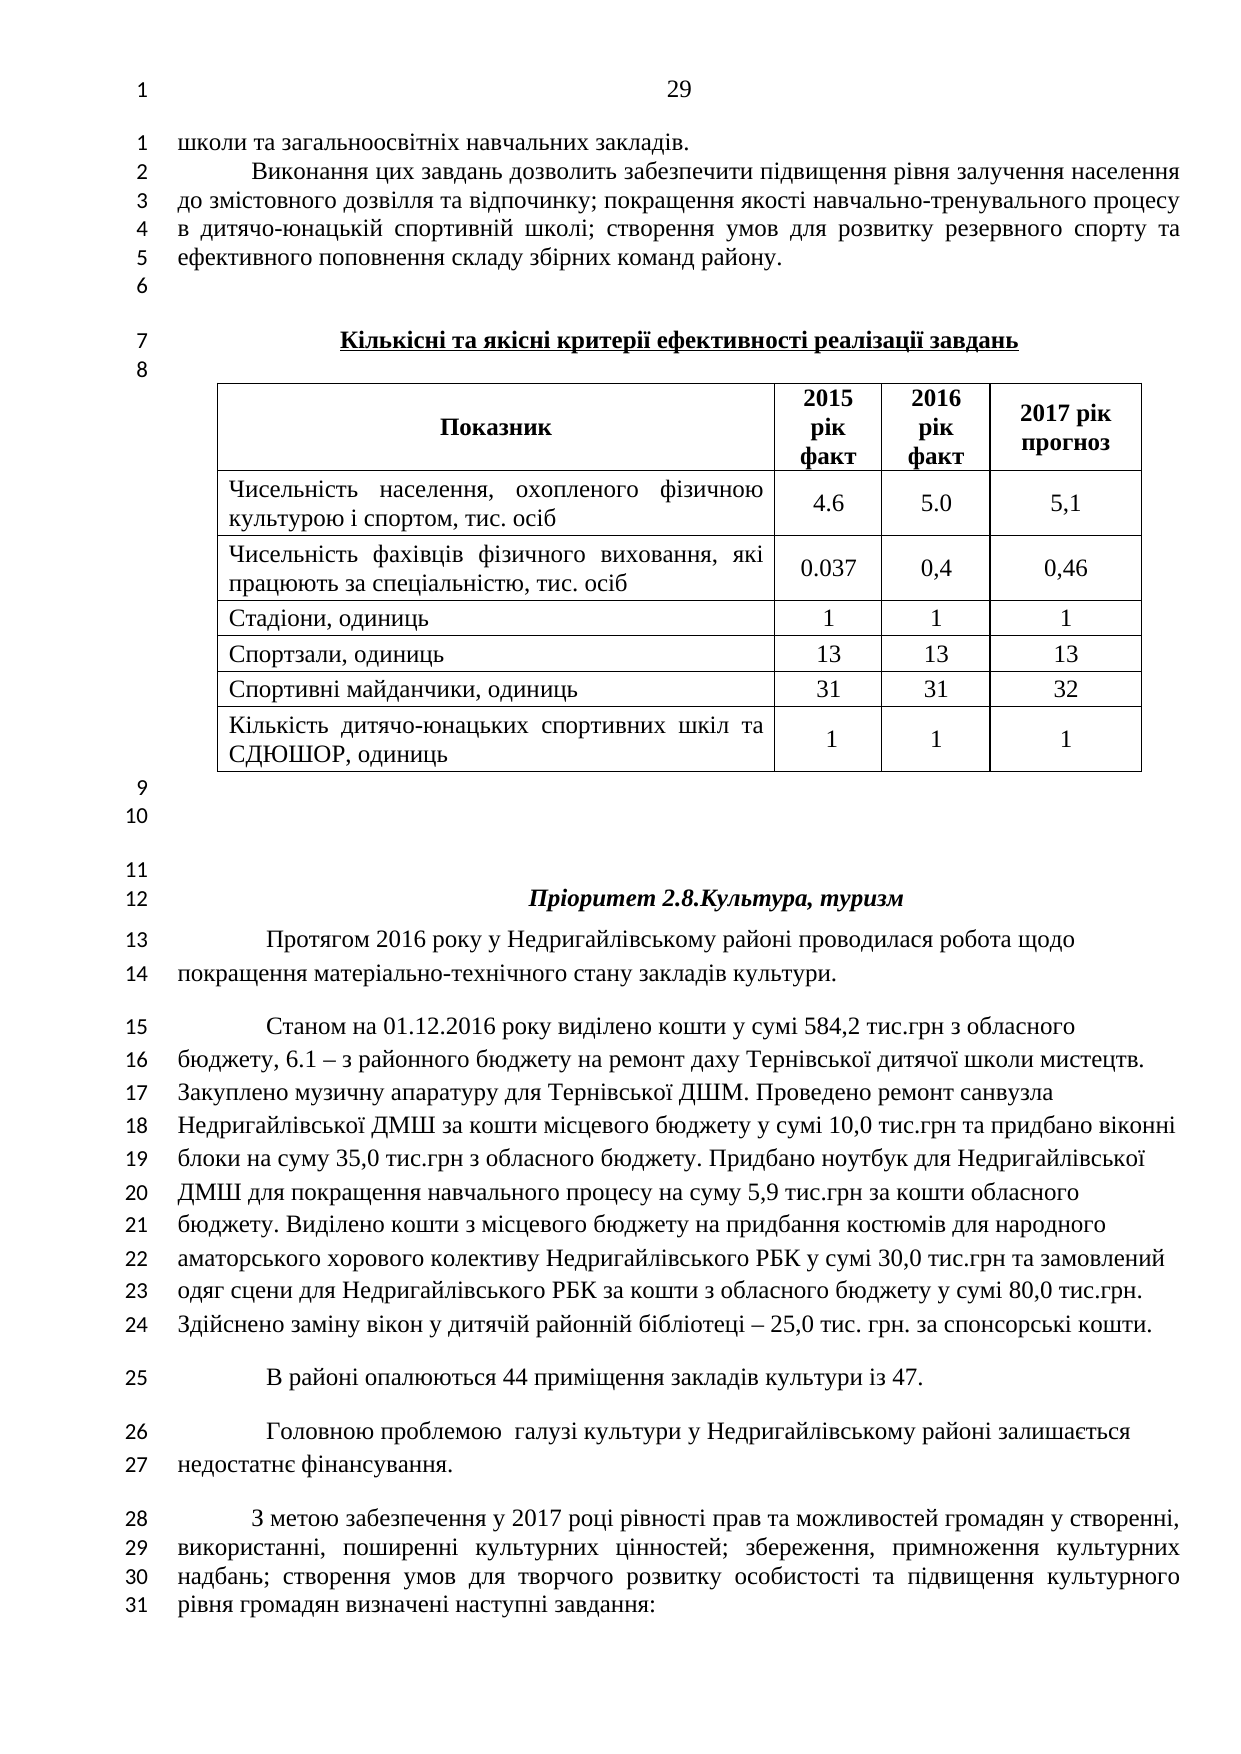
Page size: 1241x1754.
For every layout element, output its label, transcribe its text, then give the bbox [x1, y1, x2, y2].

table_cell 13 [991, 636, 1141, 671]
text З метою забезпечення у 2017 році рівності прав та можливостей громадян у створенні, використанні, поширенні культурних цінностей; збереження, примноження культурних надбань; створення умов для творчого розвитку особистості та підвищення культурного рівня громадян визначені наступні завдання: [177, 1503, 1181, 1618]
text Протягом 2016 року у Недригайлівському районі проводилася робота щодо покращення матеріально-технічного стану закладів культури. [177, 924, 1181, 986]
table_cell 13 [775, 636, 881, 671]
table_cell 13 [882, 636, 989, 671]
table_header 2016 рік факт [882, 384, 989, 470]
text Станом на 01.12.2016 року виділено кошти у сумі 584,2 тис.грн з обласного бюджету, 6.1 – з районного бюджету на ремонт даху Тернівської дитячої школи мистецтв. Закуплено музичну апаратуру для Тернівської ДШМ. Проведено ремонт санвузла Недригайлівської ДМШ за кошти місцевого бюджету у сумі 10,0 тис.грн та придбано віконні блоки на суму 35,0 тис.грн з обласного бюджету. Придбано ноутбук для Недригайлівської ДМШ для покращення навчального процесу на суму 5,9 тис.грн за кошти обласного бюджету. Виділено кошти з місцевого бюджету на придбання костюмів для народного аматорського хорового колективу Недригайлівського РБК у сумі 30,0 тис.грн та замовлений одяг сцени для Недригайлівського РБК за кошти з обласного бюджету у сумі 80,0 тис.грн. Здійснено заміну вікон у дитячій районній бібліотеці – 25,0 тис. грн. за спонсорські кошти. [177, 1011, 1181, 1337]
text Пріоритет 2.8.Культура, туризм [177, 883, 1181, 912]
table_cell Чисельність фахівців фізичного виховання, які працюють за спеціальністю, тис. осіб [218, 536, 774, 600]
text Виконання цих завдань дозволить забезпечити підвищення рівня залучення населення до змістовного дозвілля та відпочинку; покращення якості навчально-тренувального процесу в дитячо-юнацькій спортивній школі; створення умов для розвитку резервного спорту та ефективного поповнення складу збірних команд району. [177, 156, 1181, 271]
text В районі опалюються 44 приміщення закладів культури із 47. [177, 1362, 1181, 1391]
table_cell 1 [775, 601, 881, 635]
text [177, 127, 1181, 156]
table_cell Кількість дитячо-юнацьких спортивних шкіл та СДЮШОР, одиниць [218, 707, 774, 771]
text Головною проблемою галузі культури у Недригайлівському районі залишається недостатнє фінансування. [177, 1416, 1181, 1478]
table_cell Чисельність населення, охопленого фізичною культурою і спортом, тис. осіб [218, 471, 774, 535]
table_header Показник [218, 384, 774, 470]
table_cell 1 [991, 601, 1141, 635]
table_cell 32 [991, 672, 1141, 706]
table_cell 0.037 [775, 536, 881, 600]
table_cell 0,46 [991, 536, 1141, 600]
table_cell Спортзали, одиниць [218, 636, 774, 671]
table_cell 0,4 [882, 536, 989, 600]
table_cell 4.6 [775, 471, 881, 535]
table_cell Спортивні майданчики, одиниць [218, 672, 774, 706]
table_cell 1 [882, 707, 989, 771]
table_cell 1 [882, 601, 989, 635]
table_cell 31 [882, 672, 989, 706]
table_cell Стадіони, одиниць [218, 601, 774, 635]
table_cell 5.0 [882, 471, 989, 535]
table_cell 31 [775, 672, 881, 706]
table_cell 1 [991, 707, 1141, 771]
table_header 2017 рік прогноз [991, 384, 1141, 470]
text Кількісні та якісні критерії ефективності реалізації завдань [177, 325, 1181, 354]
table_cell 1 [775, 707, 881, 771]
table_header 2015 рік факт [775, 384, 881, 470]
table_cell 5,1 [991, 471, 1141, 535]
